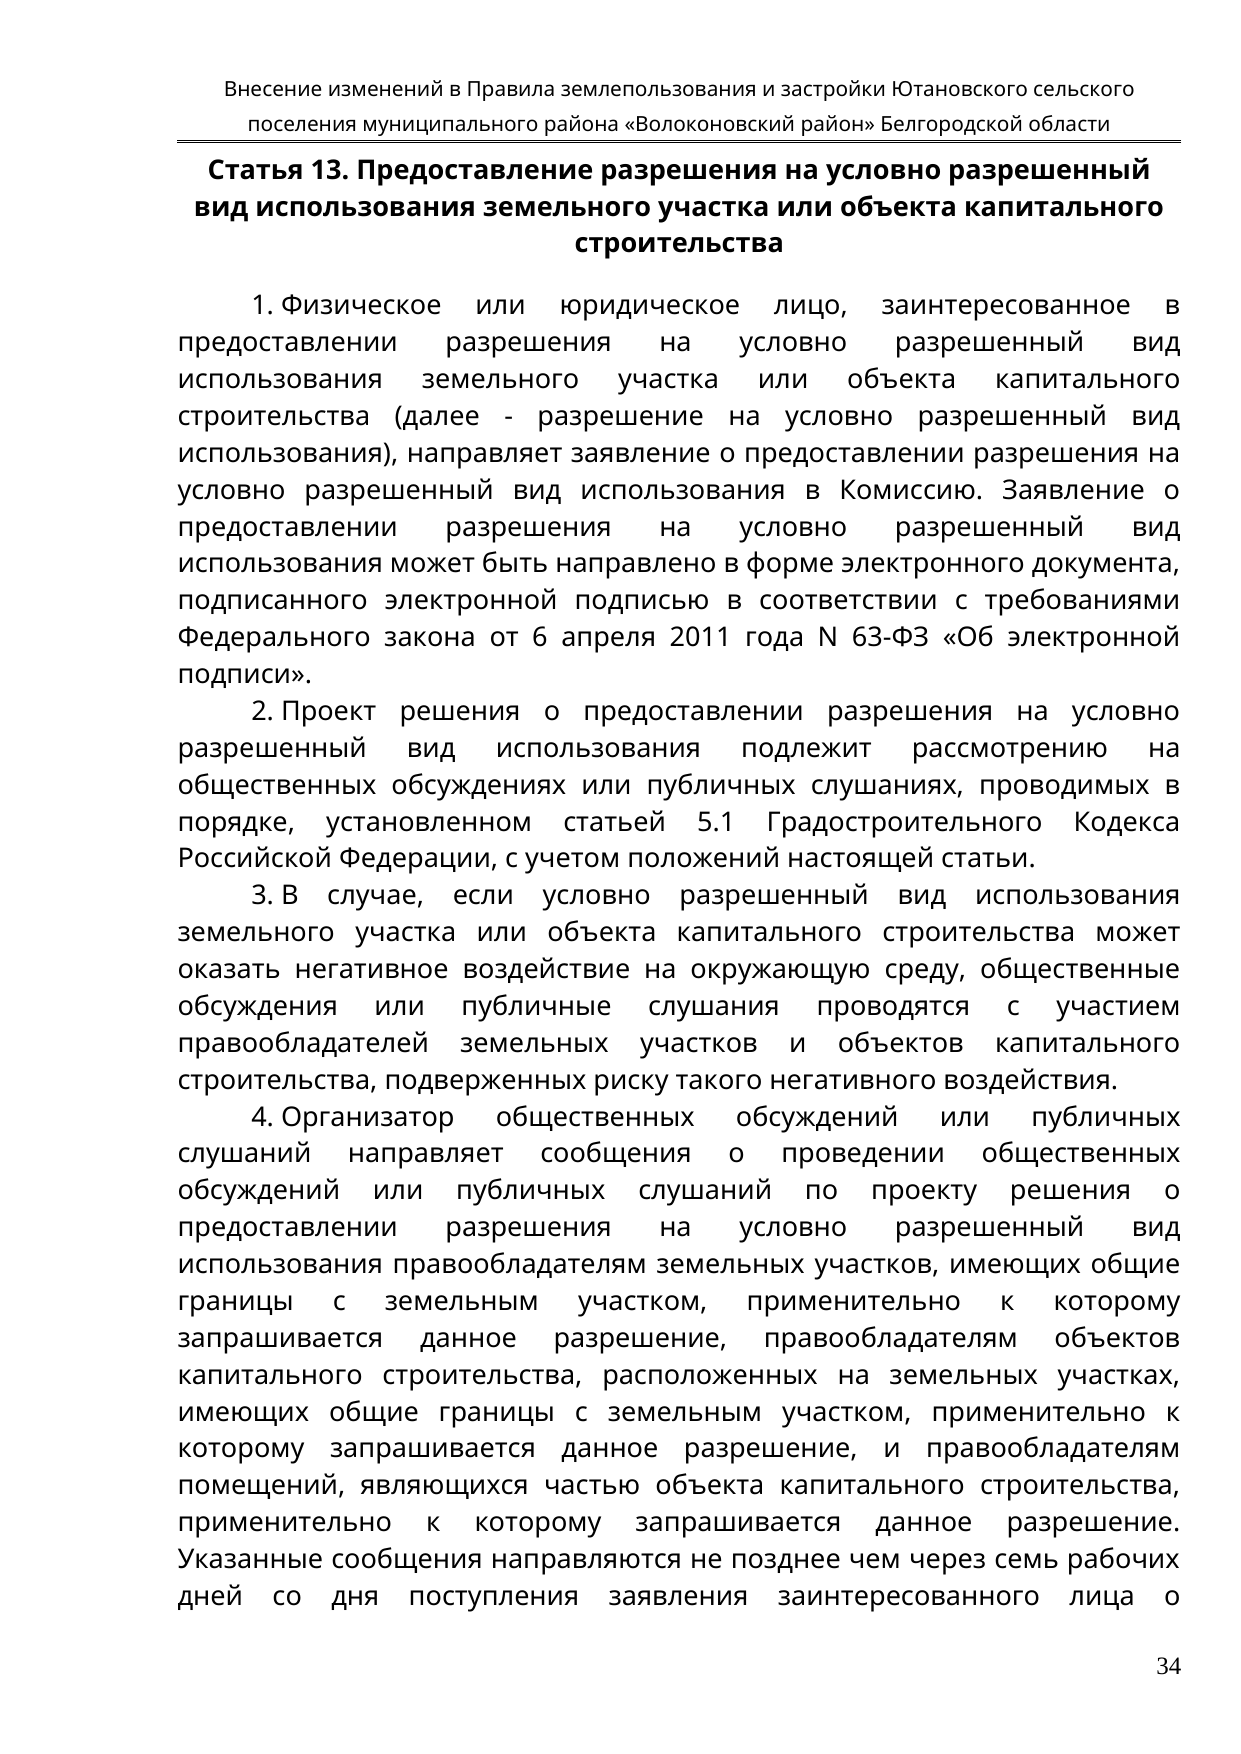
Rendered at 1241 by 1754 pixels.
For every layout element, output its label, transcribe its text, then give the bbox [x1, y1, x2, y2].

list Физическое или юридическое лицо, заинтересованное в предоставлении разрешения на условно разрешенный вид использования земельного участка или объекта капитального строительства (далее - разрешение на условно разрешенный вид использования), направляет заявление о предоставлении разрешения на условно разрешенный вид использования в Комиссию. Заявление о предоставлении разрешения на условно разрешенный вид использования может быть направлено в форме электронного документа, подписанного электронной подписью в соответствии с требованиями Федерального закона от 6 апреля 2011 года N 63-ФЗ «Об электронной подписи». [177, 286, 1181, 691]
list В случае, если условно разрешенный вид использования земельного участка или объекта капитального строительства может оказать негативное воздействие на окружающую среду, общественные обсуждения или публичные слушания проводятся с участием правообладателей земельных участков и объектов капитального строительства, подверженных риску такого негативного воздействия. [177, 876, 1181, 1097]
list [177, 1097, 1181, 1613]
subtitle Статья 13. Предоставление разрешения на условно разрешенный вид использования земельного участка или объекта капитального строительства [177, 150, 1181, 261]
list Проект решения о предоставлении разрешения на условно разрешенный вид использования подлежит рассмотрению на общественных обсуждениях или публичных слушаниях, проводимых в порядке, установленном статьей 5.1 Градостроительного Кодекса Российской Федерации, с учетом положений настоящей статьи. [177, 691, 1181, 876]
